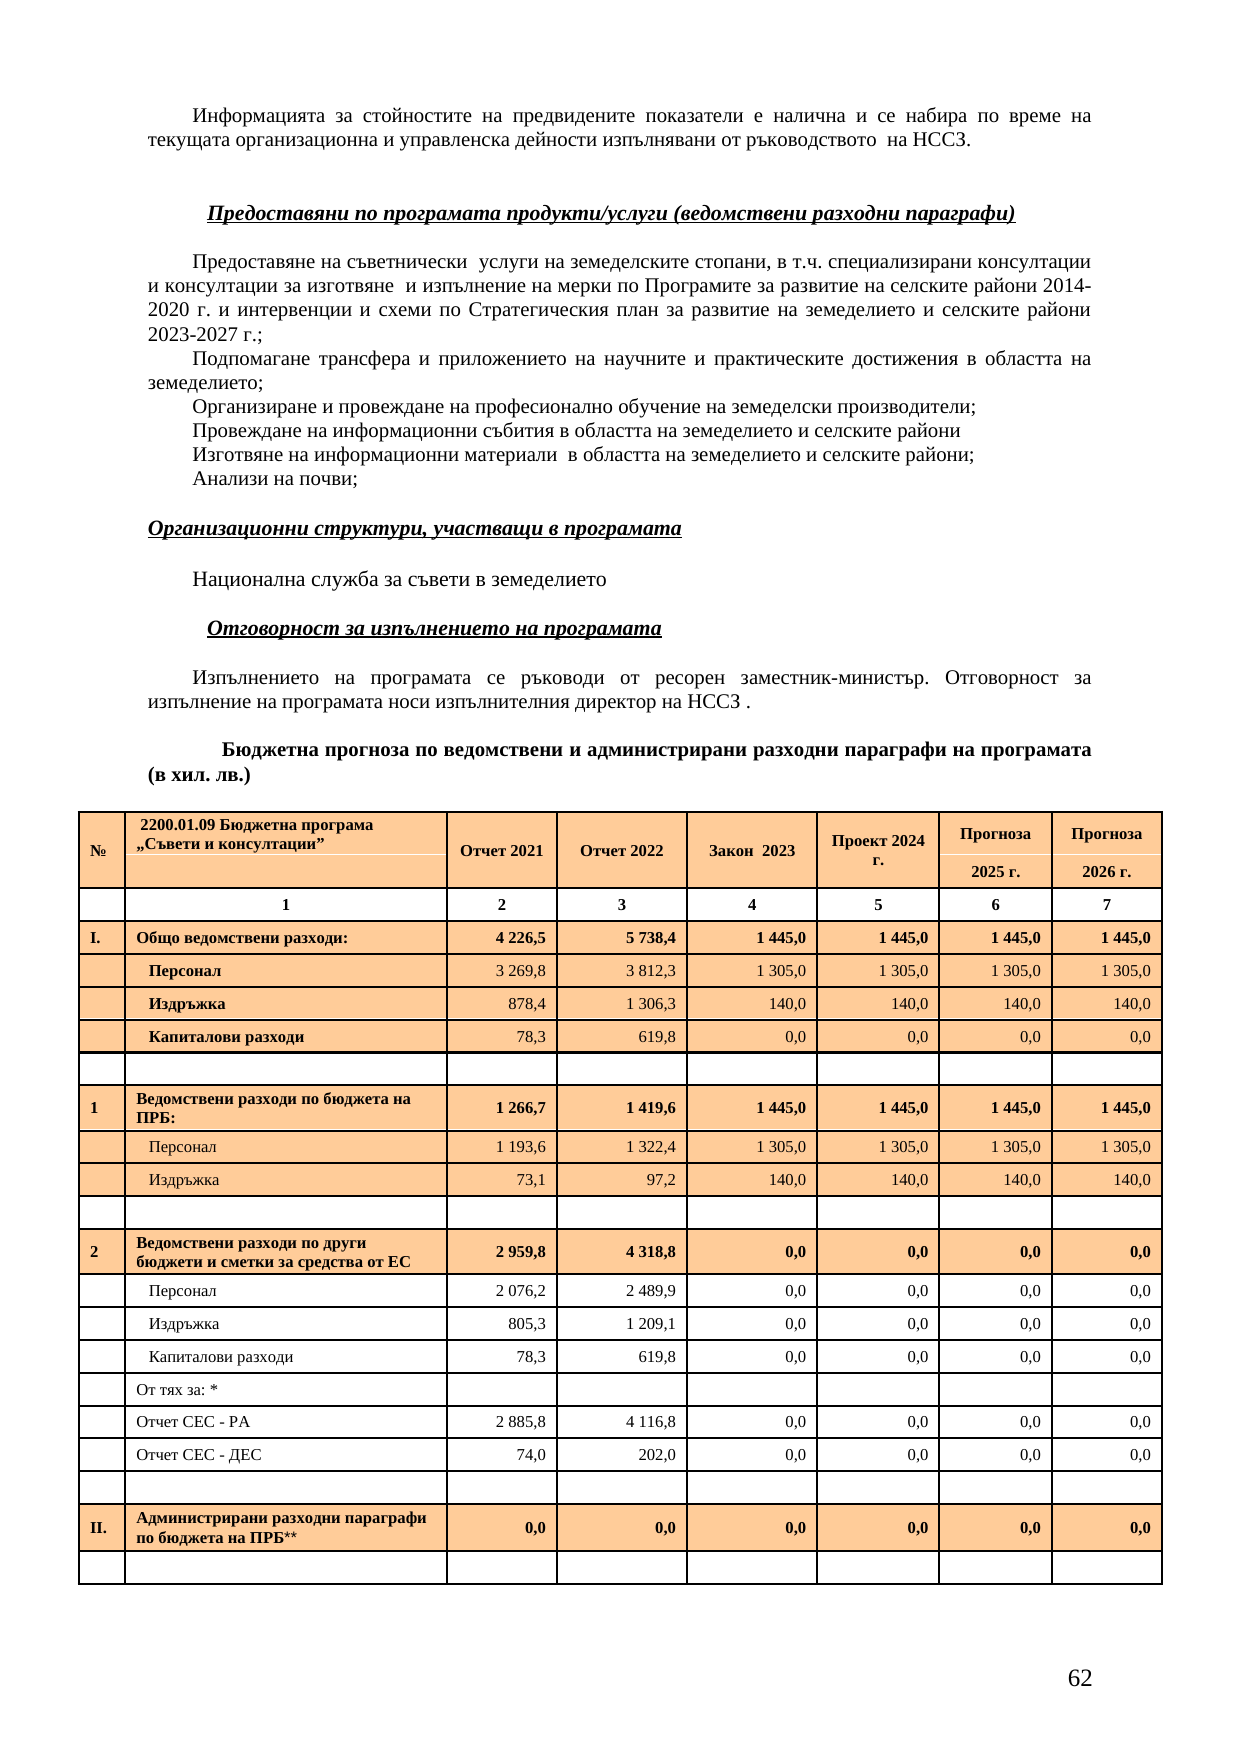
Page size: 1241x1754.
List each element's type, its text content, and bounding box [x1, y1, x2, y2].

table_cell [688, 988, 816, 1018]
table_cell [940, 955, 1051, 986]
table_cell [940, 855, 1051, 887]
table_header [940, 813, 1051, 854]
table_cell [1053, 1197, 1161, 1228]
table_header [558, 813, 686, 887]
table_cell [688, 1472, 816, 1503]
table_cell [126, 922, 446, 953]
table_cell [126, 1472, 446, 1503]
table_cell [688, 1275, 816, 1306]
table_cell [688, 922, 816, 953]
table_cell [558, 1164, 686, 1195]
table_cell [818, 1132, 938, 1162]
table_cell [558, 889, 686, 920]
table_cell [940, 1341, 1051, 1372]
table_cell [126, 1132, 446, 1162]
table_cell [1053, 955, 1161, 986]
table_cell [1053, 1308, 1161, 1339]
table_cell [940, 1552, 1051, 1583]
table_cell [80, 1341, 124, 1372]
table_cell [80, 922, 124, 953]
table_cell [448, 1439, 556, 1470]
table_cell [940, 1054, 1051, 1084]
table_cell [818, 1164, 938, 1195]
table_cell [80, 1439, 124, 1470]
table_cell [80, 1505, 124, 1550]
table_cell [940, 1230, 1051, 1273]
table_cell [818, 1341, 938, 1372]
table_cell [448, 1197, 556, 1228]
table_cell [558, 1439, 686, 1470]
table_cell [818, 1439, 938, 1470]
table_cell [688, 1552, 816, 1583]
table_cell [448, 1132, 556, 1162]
text Организационни структури, участващи в програмата [148, 515, 1092, 540]
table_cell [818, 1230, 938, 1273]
text Национална служба за съвети в земеделието [148, 566, 1092, 591]
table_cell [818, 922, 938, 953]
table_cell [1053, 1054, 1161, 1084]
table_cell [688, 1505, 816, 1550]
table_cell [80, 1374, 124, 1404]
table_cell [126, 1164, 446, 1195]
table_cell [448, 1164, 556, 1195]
text Организиране и провеждане на професионално обучение на земеделски производители; [148, 394, 1092, 418]
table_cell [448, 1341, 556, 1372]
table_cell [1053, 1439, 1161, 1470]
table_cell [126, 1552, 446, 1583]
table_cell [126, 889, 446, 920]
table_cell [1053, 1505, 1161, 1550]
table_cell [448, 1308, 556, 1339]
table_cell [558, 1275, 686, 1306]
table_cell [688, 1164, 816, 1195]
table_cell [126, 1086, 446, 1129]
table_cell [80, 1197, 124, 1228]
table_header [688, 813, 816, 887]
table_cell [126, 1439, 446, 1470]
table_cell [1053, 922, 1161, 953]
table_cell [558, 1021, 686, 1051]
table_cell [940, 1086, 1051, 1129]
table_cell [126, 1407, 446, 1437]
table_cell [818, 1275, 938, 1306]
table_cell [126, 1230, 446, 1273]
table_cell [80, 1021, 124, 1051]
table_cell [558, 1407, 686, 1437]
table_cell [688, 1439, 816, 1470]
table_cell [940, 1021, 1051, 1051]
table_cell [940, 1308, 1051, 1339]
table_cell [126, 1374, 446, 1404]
text Информацията за стойностите на предвидените показатели е налична и се набира по време на текущата организационна и управленска дейности изпълнявани от ръководството на НССЗ. [148, 103, 1092, 151]
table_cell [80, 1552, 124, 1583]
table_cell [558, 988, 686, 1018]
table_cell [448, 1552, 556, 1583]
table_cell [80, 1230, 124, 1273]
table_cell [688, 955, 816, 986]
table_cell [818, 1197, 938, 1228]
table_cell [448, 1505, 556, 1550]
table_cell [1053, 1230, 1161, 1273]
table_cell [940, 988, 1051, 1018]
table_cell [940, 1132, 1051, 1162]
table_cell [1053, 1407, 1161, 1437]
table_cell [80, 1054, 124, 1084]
text Анализи на почви; [148, 466, 1092, 490]
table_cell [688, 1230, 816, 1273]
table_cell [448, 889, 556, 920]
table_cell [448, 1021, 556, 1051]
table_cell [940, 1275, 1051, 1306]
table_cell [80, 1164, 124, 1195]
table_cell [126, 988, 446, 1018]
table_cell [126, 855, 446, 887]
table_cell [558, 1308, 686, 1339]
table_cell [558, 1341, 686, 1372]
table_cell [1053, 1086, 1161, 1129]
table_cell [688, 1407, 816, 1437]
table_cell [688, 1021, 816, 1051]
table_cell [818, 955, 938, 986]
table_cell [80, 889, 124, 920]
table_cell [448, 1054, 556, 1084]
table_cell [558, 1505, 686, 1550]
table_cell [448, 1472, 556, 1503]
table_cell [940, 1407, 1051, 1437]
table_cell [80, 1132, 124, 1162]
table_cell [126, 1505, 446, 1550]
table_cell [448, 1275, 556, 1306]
text Провеждане на информационни събития в областта на земеделието и селските райони [148, 418, 1092, 442]
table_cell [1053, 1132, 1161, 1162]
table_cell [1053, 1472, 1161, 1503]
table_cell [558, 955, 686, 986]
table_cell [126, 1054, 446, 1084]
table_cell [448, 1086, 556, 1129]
text Отговорност за изпълнението на програмата [148, 615, 1092, 640]
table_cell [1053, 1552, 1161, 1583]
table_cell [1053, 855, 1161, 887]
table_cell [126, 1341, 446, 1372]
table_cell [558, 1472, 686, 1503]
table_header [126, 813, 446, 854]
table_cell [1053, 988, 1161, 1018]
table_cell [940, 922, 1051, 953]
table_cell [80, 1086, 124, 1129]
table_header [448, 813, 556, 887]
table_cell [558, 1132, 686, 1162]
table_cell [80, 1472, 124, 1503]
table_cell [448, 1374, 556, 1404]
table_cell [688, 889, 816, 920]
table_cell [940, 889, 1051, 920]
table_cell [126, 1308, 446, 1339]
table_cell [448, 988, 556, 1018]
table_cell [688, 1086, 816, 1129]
text Предоставяни по програмата продукти/услуги (ведомствени разходни параграфи) [148, 200, 1092, 225]
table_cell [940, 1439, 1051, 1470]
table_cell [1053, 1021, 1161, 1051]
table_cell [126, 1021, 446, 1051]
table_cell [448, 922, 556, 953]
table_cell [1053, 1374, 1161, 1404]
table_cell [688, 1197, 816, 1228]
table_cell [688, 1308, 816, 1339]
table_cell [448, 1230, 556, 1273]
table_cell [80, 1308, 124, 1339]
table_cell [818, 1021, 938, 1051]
text Изпълнението на програмата се ръководи от ресорен заместник-министър. Отговорност за изпълнение на програмата носи изпълнителния директор на НССЗ . [148, 665, 1092, 713]
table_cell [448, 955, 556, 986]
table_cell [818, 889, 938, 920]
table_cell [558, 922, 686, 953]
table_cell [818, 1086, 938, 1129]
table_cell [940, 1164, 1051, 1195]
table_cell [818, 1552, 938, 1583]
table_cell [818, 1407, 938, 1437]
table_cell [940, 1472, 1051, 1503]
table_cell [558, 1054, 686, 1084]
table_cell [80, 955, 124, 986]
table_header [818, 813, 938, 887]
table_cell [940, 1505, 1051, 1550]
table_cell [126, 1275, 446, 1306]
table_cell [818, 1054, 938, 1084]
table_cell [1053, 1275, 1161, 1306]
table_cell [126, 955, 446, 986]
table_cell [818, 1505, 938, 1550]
text Бюджетна прогноза по ведомствени и администрирани разходни параграфи на програмата (в хил. лв.) [148, 737, 1092, 786]
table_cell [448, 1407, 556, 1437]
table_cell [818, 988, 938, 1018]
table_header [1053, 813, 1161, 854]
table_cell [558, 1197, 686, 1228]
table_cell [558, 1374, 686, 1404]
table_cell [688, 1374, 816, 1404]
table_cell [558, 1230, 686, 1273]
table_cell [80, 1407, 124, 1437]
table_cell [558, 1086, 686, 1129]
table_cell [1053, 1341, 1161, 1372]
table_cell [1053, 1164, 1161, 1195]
text Изготвяне на информационни материали в областта на земеделието и селските райони; [148, 442, 1092, 466]
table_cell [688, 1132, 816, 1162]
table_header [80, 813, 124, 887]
text Предоставяне на съветнически услуги на земеделските стопани, в т.ч. специализирани консултации и консултации за изготвяне и изпълнение на мерки по Програмите за развитие на селските райони 2014-2020 г. и интервенции и схеми по Стратегическия план за развитие на земеделието и селските райони 2023-2027 г.; [148, 249, 1092, 346]
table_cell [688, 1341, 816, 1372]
text Подпомагане трансфера и приложението на научните и практическите достижения в областта на земеделието; [148, 346, 1092, 394]
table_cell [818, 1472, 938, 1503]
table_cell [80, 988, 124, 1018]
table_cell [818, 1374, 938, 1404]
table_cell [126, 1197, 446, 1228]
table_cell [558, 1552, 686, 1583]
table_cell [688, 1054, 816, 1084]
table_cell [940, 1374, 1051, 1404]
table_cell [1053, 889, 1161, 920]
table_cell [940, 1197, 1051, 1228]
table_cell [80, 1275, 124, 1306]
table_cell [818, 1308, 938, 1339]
